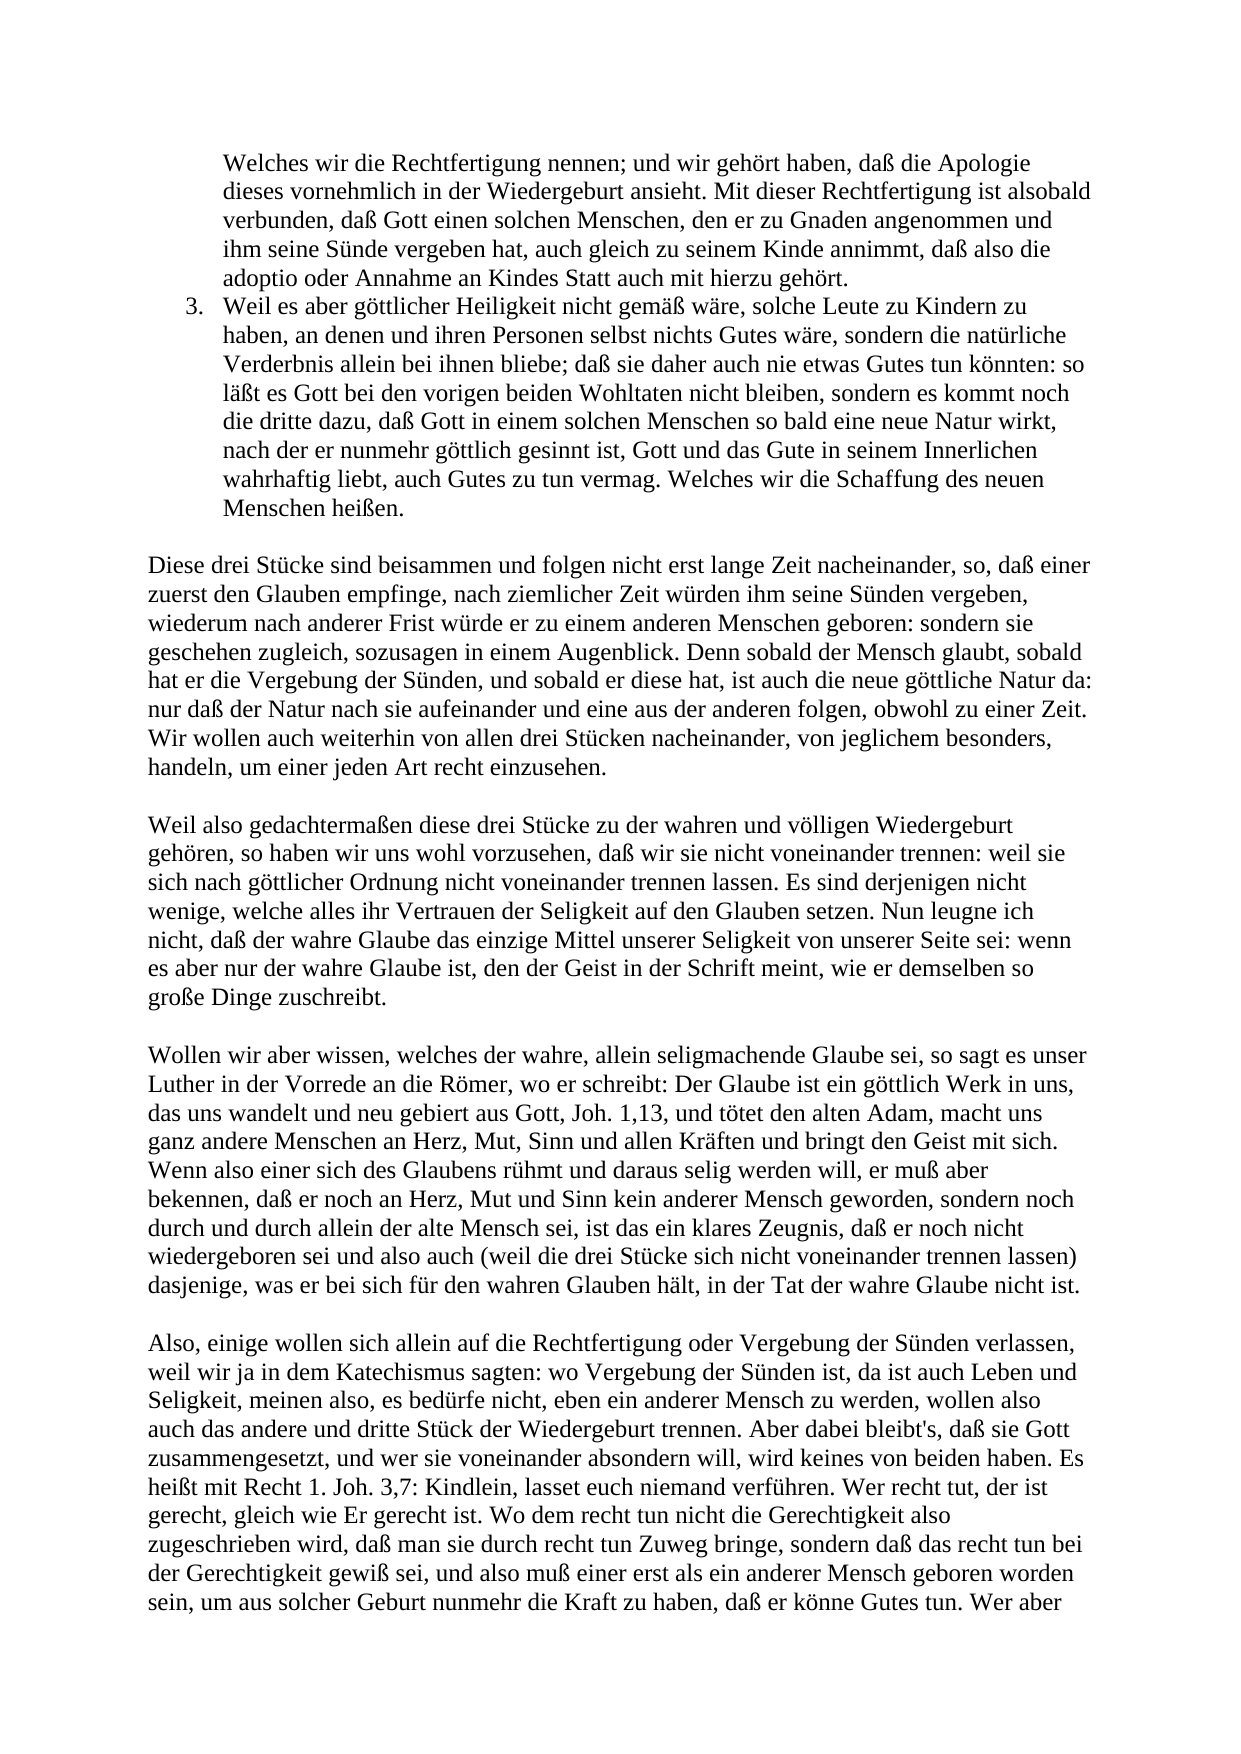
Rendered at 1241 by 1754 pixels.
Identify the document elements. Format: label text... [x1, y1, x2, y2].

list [185, 148, 1093, 378]
text Weil also gedachtermaßen diese drei Stücke zu der wahren und völligen Wiedergeburt gehören, so haben wir uns wohl vorzusehen, daß wir sie nicht voneinander trennen: weil sie sich nach göttlicher Ordnung nicht voneinander trennen lassen. Es sind derjenigen nicht wenige, welche alles ihr Vertrauen der Seligkeit auf den Glauben setzen. Nun leugne ich nicht, daß der wahre Glaube das einzige Mittel unserer Seligkeit von unserer Seite sei: wenn es aber nur der wahre Glaube ist, den der Geist in der Schrift meint, wie er demselben so große Dinge zuschreibt. [148, 925, 1093, 1126]
text Wollen wir aber wissen, welches der wahre, allein seligmachende Glaube sei, so sagt es unser Luther in der Vorrede an die Römer, wo er schreibt: Der Glaube ist ein göttlich Werk in uns, das uns wandelt und neu gebiert aus Gott, Joh. 1,13, und tötet den alten Adam, macht uns ganz andere Menschen an Herz, Mut, Sinn und allen Kräften und bringt den Geist mit sich. Wenn also einer sich des Glaubens rühmt und daraus selig werden will, er muß aber bekennen, daß er noch an Herz, Mut und Sinn kein anderer Mensch geworden, sondern noch durch und durch allein der alte Mensch sei, ist das ein klares Zeugnis, daß er noch nicht wiedergeboren sei und also auch (weil die drei Stücke sich nicht voneinander trennen lassen) dasjenige, was er bei sich für den wahren Glauben hält, in der Tat der wahre Glaube nicht ist. [148, 1156, 1093, 1414]
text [148, 1443, 1093, 1616]
text Diese drei Stücke sind beisammen und folgen nicht erst lange Zeit nacheinander, so, daß einer zuerst den Glauben empfinge, nach ziemlicher Zeit würden ihm seine Sünden vergeben, wiederum nach anderer Frist würde er zu einem anderen Menschen geboren: sondern sie geschehen zugleich, sozusagen in einem Augenblick. Denn sobald der Mensch glaubt, sobald hat er die Vergebung der Sünden, und sobald er diese hat, ist auch die neue göttliche Natur da: nur daß der Natur nach sie aufeinander und eine aus der anderen folgen, obwohl zu einer Zeit. Wir wollen auch weiterhin von allen drei Stücken nacheinander, von jeglichem besonders, handeln, um einer jeden Art recht einzusehen. [148, 666, 1093, 896]
list Weil es aber göttlicher Heiligkeit nicht gemäß wäre, solche Leute zu Kindern zu haben, an denen und ihren Personen selbst nichts Gutes wäre, sondern die natürliche Verderbnis allein bei ihnen bliebe; daß sie daher auch nie etwas Gutes tun könnten: so läßt es Gott bei den vorigen beiden Wohltaten nicht bleiben, sondern es kommt noch die dritte dazu, daß Gott in einem solchen Menschen so bald eine neue Natur wirkt, nach der er nunmehr göttlich gesinnt ist, Gott und das Gute in seinem Innerlichen wahrhaftig liebt, auch Gutes zu tun vermag. Welches wir die Schaffung des neuen Menschen heißen. [185, 407, 1093, 637]
